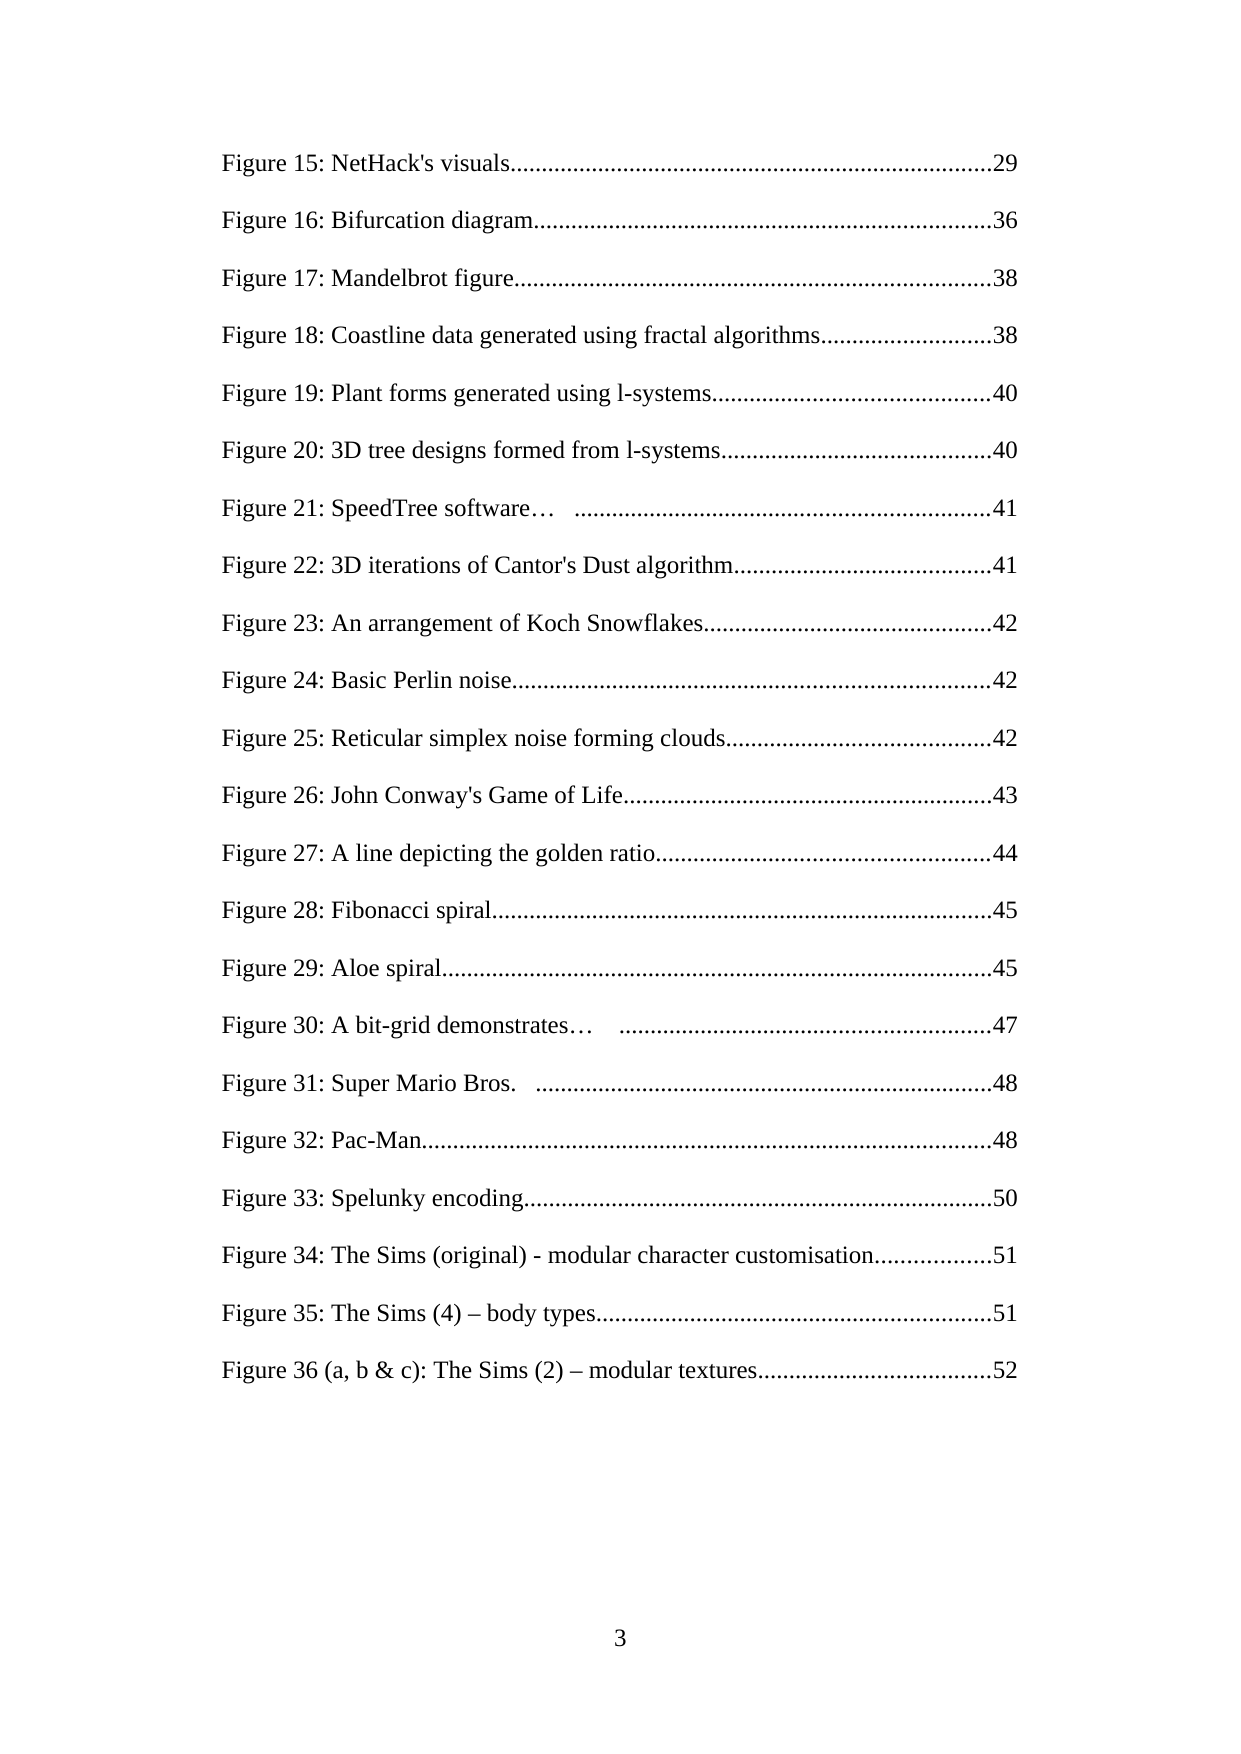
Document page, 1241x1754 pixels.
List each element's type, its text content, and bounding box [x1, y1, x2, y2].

text Figure 33: Spelunky encoding 50 [221, 1183, 1019, 1211]
text Figure 26: John Conway's Game of Life 43 [221, 780, 1019, 809]
text Figure 15: NetHack's visuals 29 [221, 148, 1019, 176]
text Figure 27: A line depicting the golden ratio 44 [221, 838, 1019, 866]
text Figure 28: Fibonacci spiral 45 [221, 895, 1019, 924]
text Figure 36 (a, b & c): The Sims (2) – modular textures 52 [221, 1355, 1019, 1384]
text Figure 20: 3D tree designs formed from l-systems 40 [221, 435, 1019, 464]
text Figure 32: Pac-Man 48 [221, 1125, 1019, 1154]
text Figure 25: Reticular simplex noise forming clouds 42 [221, 723, 1019, 751]
text Figure 22: 3D iterations of Cantor's Dust algorithm 41 [221, 550, 1019, 579]
text Figure 31: Super Mario Bros. 48 [221, 1068, 1019, 1096]
text Figure 23: An arrangement of Koch Snowflakes 42 [221, 608, 1019, 636]
text Figure 29: Aloe spiral 45 [221, 953, 1019, 981]
text Figure 19: Plant forms generated using l-systems 40 [221, 378, 1019, 406]
text Figure 35: The Sims (4) – body types 51 [221, 1298, 1019, 1326]
text Figure 30: A bit-grid demonstrates… 47 [221, 1010, 1019, 1039]
text Figure 21: SpeedTree software… 41 [221, 493, 1019, 521]
text Figure 16: Bifurcation diagram 36 [221, 205, 1019, 234]
text Figure 17: Mandelbrot figure 38 [221, 263, 1019, 291]
text Figure 18: Coastline data generated using fractal algorithms 38 [221, 320, 1019, 349]
text Figure 34: The Sims (original) - modular character customisation 51 [221, 1240, 1019, 1269]
text Figure 24: Basic Perlin noise 42 [221, 665, 1019, 694]
